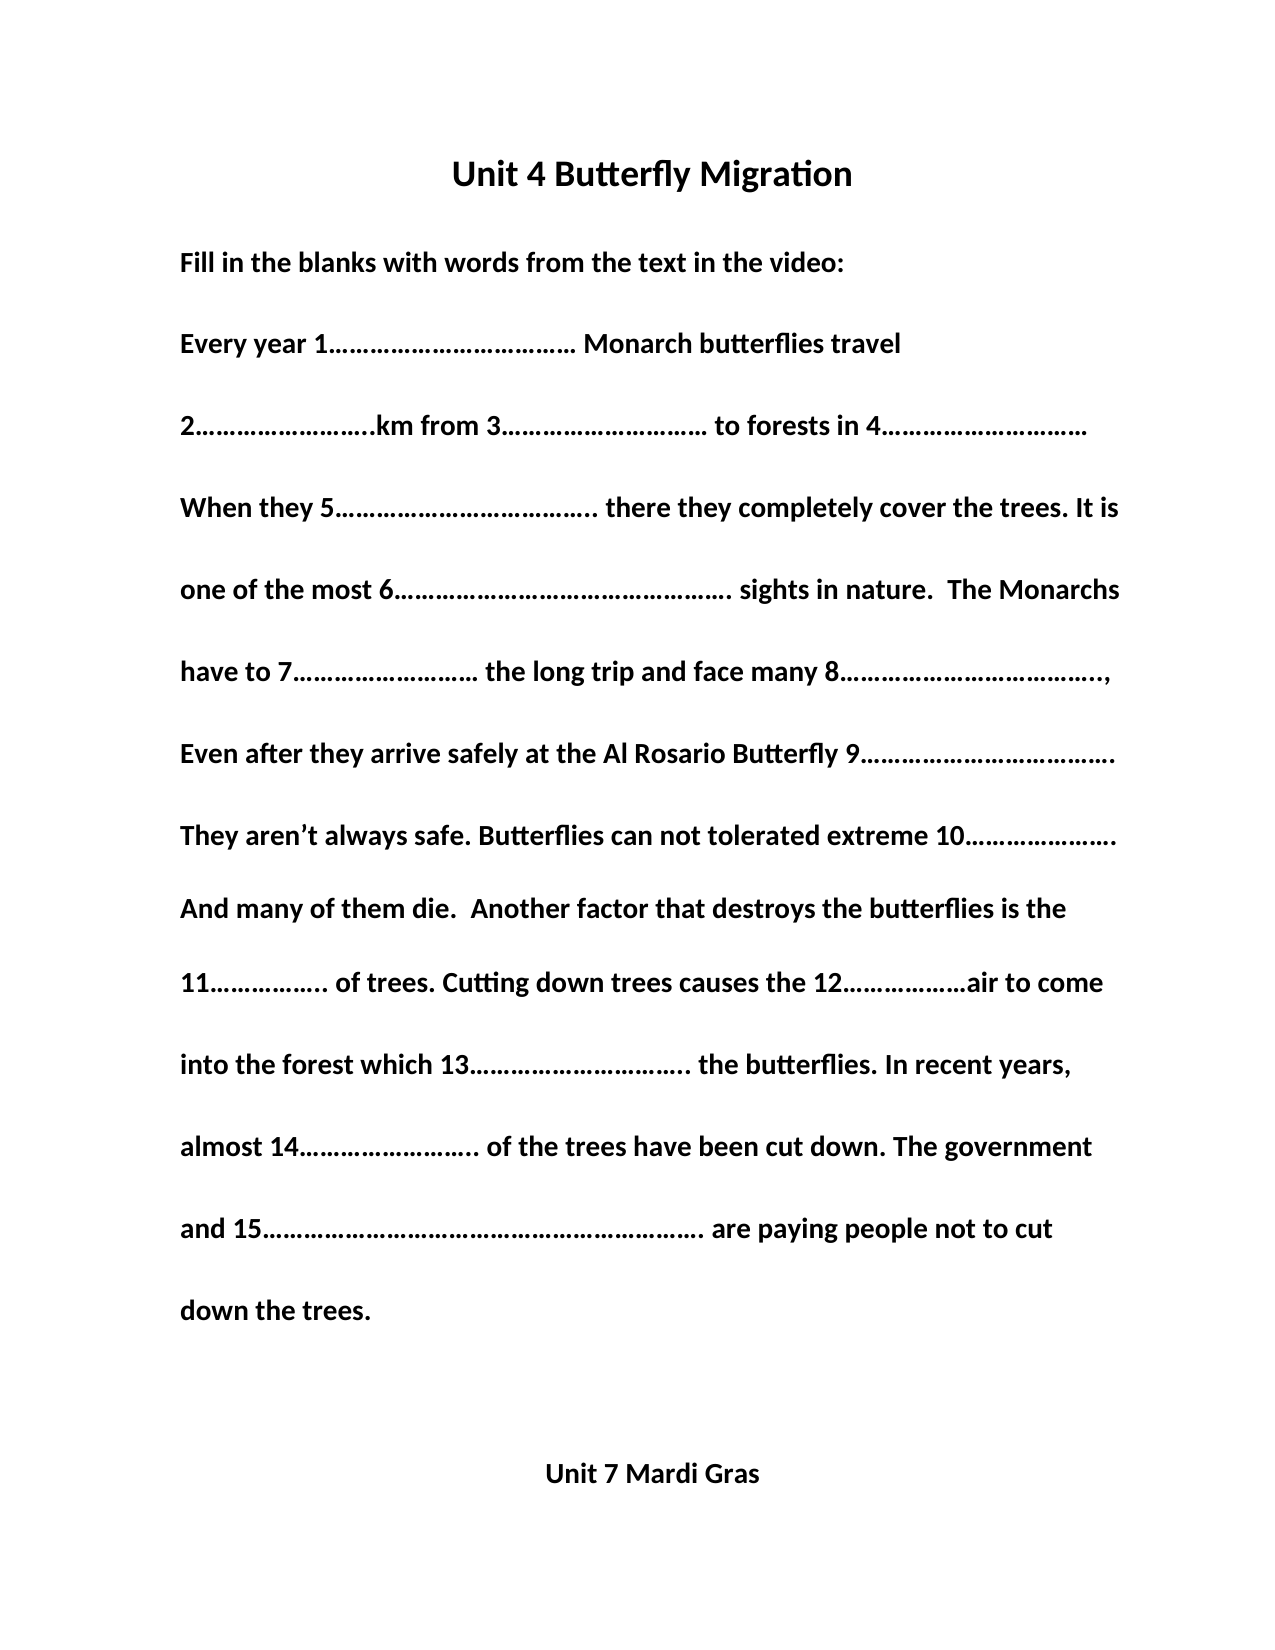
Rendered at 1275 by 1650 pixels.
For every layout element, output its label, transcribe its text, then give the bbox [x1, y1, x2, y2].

list Unit 4 Butterfly Migration [150, 150, 1125, 196]
list down the trees. [150, 1292, 1125, 1327]
list have to 7……………………… the long trip and face many 8……………………………….., [150, 653, 1125, 689]
list When they 5……………………………….. there they completely cover the trees. It is [150, 489, 1125, 525]
list one of the most 6…………………………………………. sights in nature. The Monarchs [150, 571, 1125, 607]
list Every year 1……………………………… Monarch butterflies travel [150, 326, 1125, 361]
list And many of them die. Another factor that destroys the butterflies is the [150, 890, 1125, 926]
list 2……………………..km from 3………………………… to forests in 4………………………… [150, 407, 1125, 443]
list Even after they arrive safely at the Al Rosario Butterfly 9………………………………. [150, 735, 1125, 771]
list into the forest which 13………………………….. the butterflies. In recent years, [150, 1046, 1125, 1082]
list almost 14…………………….. of the trees have been cut down. The government [150, 1128, 1125, 1163]
list 11…………….. of trees. Cutting down trees causes the 12………………air to come [150, 964, 1125, 1000]
list They aren’t always safe. Butterflies can not tolerated extreme 10…………………. [150, 817, 1125, 852]
list Fill in the blanks with words from the text in the video: [150, 244, 1125, 279]
list and 15………………………………………………………. are paying people not to cut [150, 1210, 1125, 1245]
list Unit 7 Mardi Gras [150, 1455, 1125, 1491]
